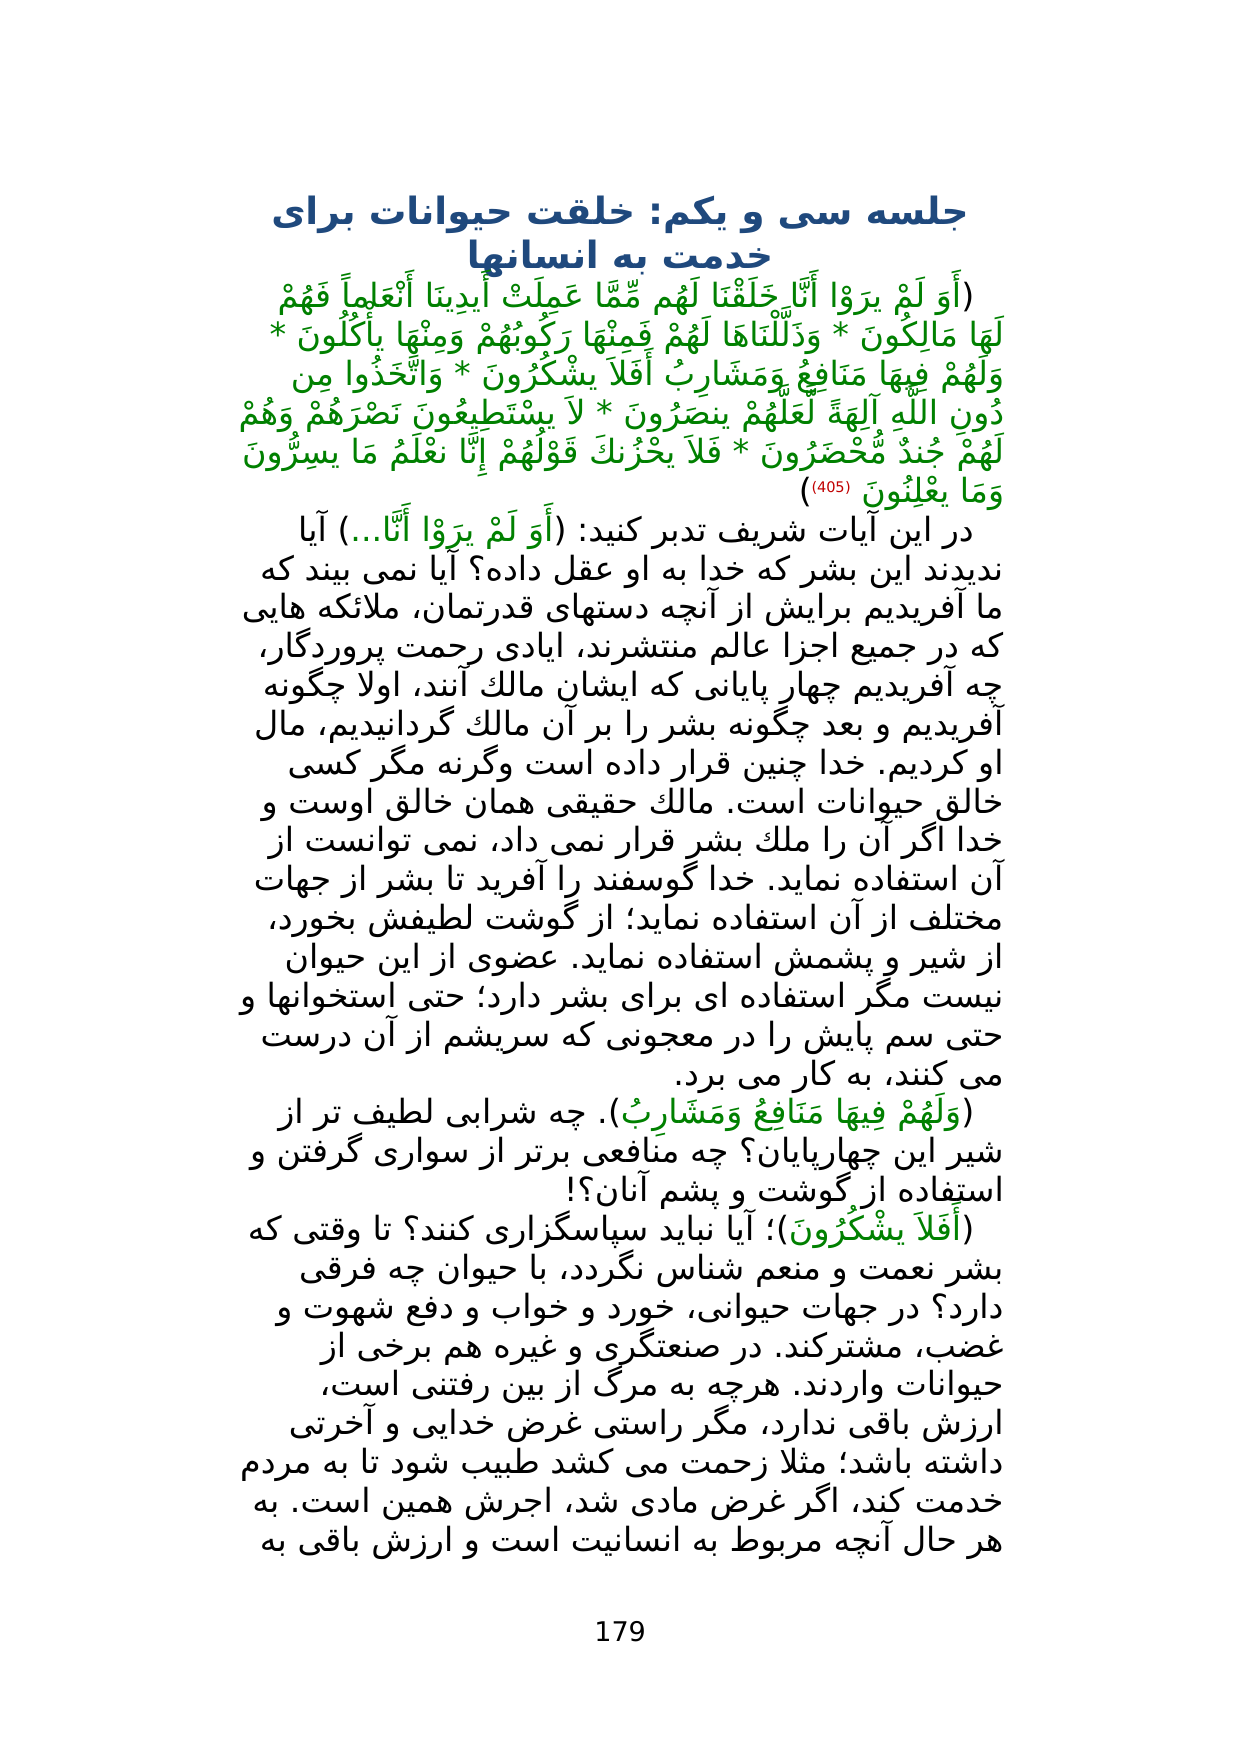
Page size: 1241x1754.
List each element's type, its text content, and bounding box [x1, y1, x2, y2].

text (أَوَ لَمْ یرَوْا أَنَّا خَلَقْنَا لَهُم مِّمَّا عَمِلَتْ أَیدِینَا أَنْعَاماً فَهُمْ لَهَا مَالِكُونَ * وَذَلَّلْنَاهَا لَهُمْ فَمِنْهَا رَكُوبُهُمْ وَمِنْهَا یأْكُلُونَ * وَلَهُمْ فِیهَا مَنَافِعُ وَمَشَارِبُ أَفَلاَ یشْكُرُونَ * وَاتَّخَذُوا مِن دُونِ اللَّهِ آلِهَةً لَّعَلَّهُمْ ینصَرُونَ * لاَ یسْتَطِیعُونَ نَصْرَهُمْ وَهُمْ لَهُمْ جُندٌ مُّحْضَرُونَ * فَلاَ یحْزُنكَ قَوْلُهُمْ إِنَّا نعْلَمُ مَا یسِرُّونَ وَمَا یعْلِنُونَ (405)) [236, 277, 1004, 510]
text (وَلَهُمْ فِیهَا مَنَافِعُ وَمَشَارِبُ). چه شرابى لطیف تر از شیر این چهارپایان؟ چه منافعى برتر از سوارى گرفتن و استفاده از گوشت و پشم آنان؟! [236, 1093, 1004, 1209]
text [236, 1209, 1004, 1559]
subtitle جلسه سى و یكم: خلقت حیوانات براى خدمت به انسانها [236, 190, 1004, 277]
text در این آیات شریف تدبر كنید: (أَوَ لَمْ یرَوْا أَنَّا...) آیا ندیدند این بشر كه خدا به او عقل داده؟ آیا نمى بیند كه ما آفریدیم برایش از آنچه دستهاى قدرتمان، ملائكه هایى كه در جمیع اجزا عالم منتشرند، ایادى رحمت پروردگار، چه آفریدیم چهار پایانى كه ایشان مالك آنند، اولا چگونه آفریدیم و بعد چگونه بشر را بر آن مالك گردانیدیم، مال او كردیم. خدا چنین قرار داده است وگرنه مگر كسى خالق حیوانات است. مالك حقیقى همان خالق اوست و خدا اگر آن را ملك بشر قرار نمى داد، نمى توانست از آن استفاده نماید. خدا گوسفند را آفرید تا بشر از جهات مختلف از آن استفاده نماید؛ از گوشت لطیفش بخورد، از شیر و پشمش استفاده نماید. عضوى از این حیوان نیست مگر استفاده اى براى بشر دارد؛ حتى استخوانها و حتى سم پایش را در معجونى كه سریشم از آن درست مى كنند، به كار مى برد. [236, 510, 1004, 1093]
